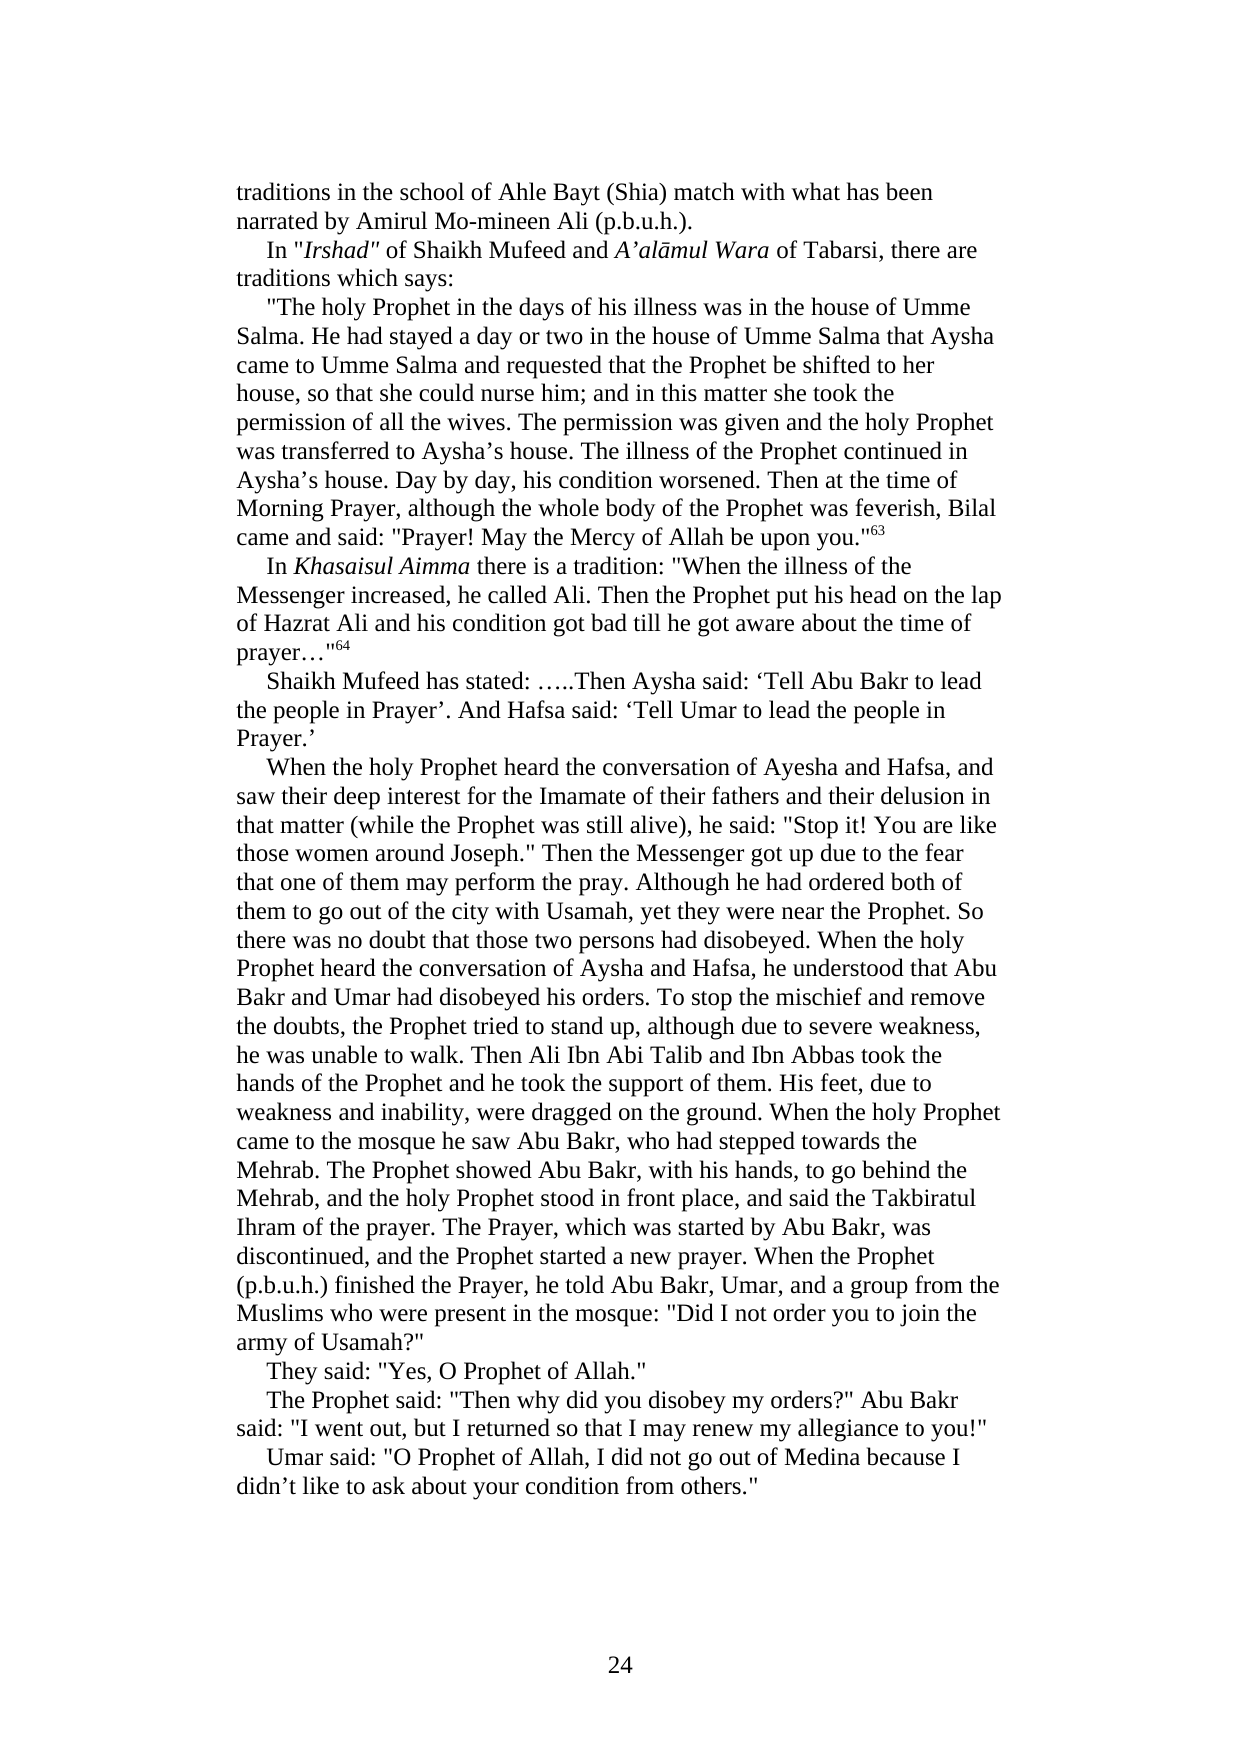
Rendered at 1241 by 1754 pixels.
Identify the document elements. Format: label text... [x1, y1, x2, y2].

text When the holy Prophet heard the conversation of Ayesha and Hafsa, and saw their deep interest for the Imamate of their fathers and their delusion in that matter (while the Prophet was still alive), he said: "Stop it! You are like those women around Joseph." Then the Messenger got up due to the fear that one of them may perform the pray. Although he had ordered both of them to go out of the city with Usamah, yet they were near the Prophet. So there was no doubt that those two persons had disobeyed. When the holy Prophet heard the conversation of Aysha and Hafsa, he understood that Abu Bakr and Umar had disobeyed his orders. To stop the mischief and remove the doubts, the Prophet tried to stand up, although due to severe weakness, he was unable to walk. Then Ali Ibn Abi Talib and Ibn Abbas took the hands of the Prophet and he took the support of them. His feet, due to weakness and inability, were dragged on the ground. When the holy Prophet came to the mosque he saw Abu Bakr, who had stepped towards the Mehrab. The Prophet showed Abu Bakr, with his hands, to go behind the Mehrab, and the holy Prophet stood in front place, and said the Takbiratul Ihram of the prayer. The Prayer, which was started by Abu Bakr, was discontinued, and the Prophet started a new prayer. When the Prophet (p.b.u.h.) finished the Prayer, he told Abu Bakr, Umar, and a group from the Muslims who were present in the mosque: "Did I not order you to join the army of Usamah?" [236, 752, 1004, 1356]
text In Khasaisul Aimma there is a tradition: "When the illness of the Messenger increased, he called Ali. Then the Prophet put his head on the lap of Hazrat Ali and his condition got bad till he got aware about the time of prayer…" [236, 551, 1004, 666]
text Shaikh Mufeed has stated: …..Then Aysha said: ‘Tell Abu Bakr to lead the people in Prayer’. And Hafsa said: ‘Tell Umar to lead the people in Prayer.’ [236, 666, 1004, 752]
text The Prophet said: "Then why did you disobey my orders?" Abu Bakr said: "I went out, but I returned so that I may renew my allegiance to you!" [236, 1385, 1004, 1442]
text They said: "Yes, O Prophet of Allah." [236, 1356, 1004, 1385]
text In "Irshad" of Shaikh Mufeed and A’alāmul Wara of Tabarsi, there are traditions which says: [236, 235, 1004, 292]
text Umar said: "O Prophet of Allah, I did not go out of because I didn’t like to ask about your condition from others." [236, 1442, 1004, 1500]
text "The holy Prophet in the days of his illness was in the house of Umme Salma. He had stayed a day or two in the house of Umme Salma that Aysha came to Umme Salma and requested that the Prophet be shifted to her house, so that she could nurse him; and in this matter she took the permission of all the wives. The permission was given and the holy Prophet was transferred to Aysha’s house. The illness of the Prophet continued in Aysha’s house. Day by day, his condition worsened. Then at the time of Morning Prayer, although the whole body of the Prophet was feverish, Bilal came and said: "Prayer! May the Mercy of Allah be upon you." [236, 292, 1004, 551]
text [236, 177, 1004, 235]
